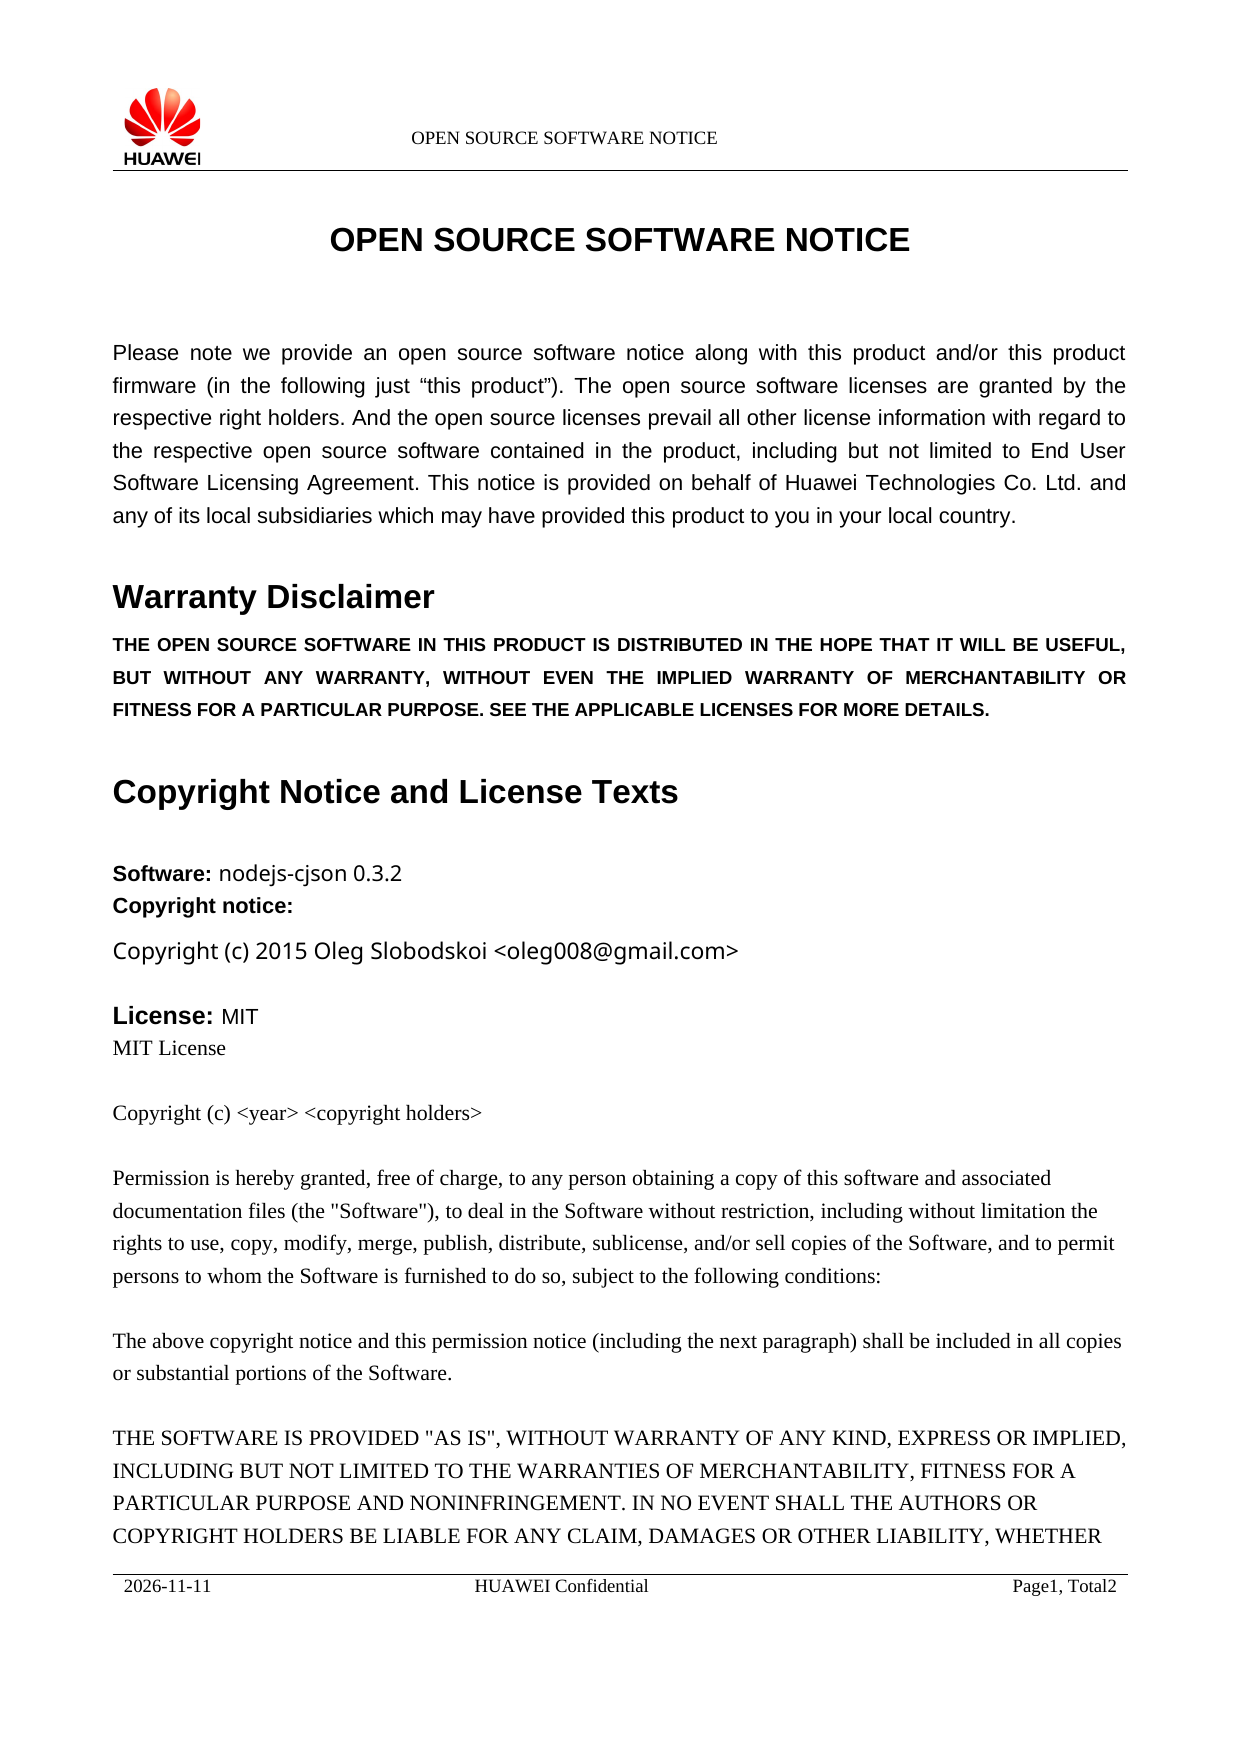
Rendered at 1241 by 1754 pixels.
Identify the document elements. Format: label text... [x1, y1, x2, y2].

text Warranty Disclaimer [112, 564, 1128, 629]
text The open source software in this product is distributed in the hope that it will be useful, but WITHOUT ANY WARRANTY, without even the implied warranty of MERCHANTABILITY or FITNESS FOR A PARTICULAR PURPOSE. See the applicable licenses for more details. [112, 629, 1128, 726]
text Please note we provide an open source software notice along with this product and/or this product firmware (in the following just “this product”). The open source software licenses are granted by the respective right holders. And the open source licenses prevail all other license information with regard to the respective open source software contained in the product, including but not limited to End User Software Licensing Agreement. This notice is provided on behalf of Huawei Technologies Co. Ltd. and any of its local subsidiaries which may have provided this product to you in your local country. [112, 336, 1128, 531]
text License: MIT [112, 999, 1128, 1031]
text Copyright notice: [112, 889, 1128, 921]
picture [124, 88, 201, 165]
text Copyright (c) 2015 Oleg Slobodskoi <oleg008@gmail.com> [112, 934, 1128, 999]
title Software: nodejs-cjson 0.3.2 [112, 856, 1128, 889]
text OPEN SOURCE SOFTWARE NOTICE [112, 206, 1128, 271]
text Copyright Notice and License Texts [112, 759, 1128, 824]
